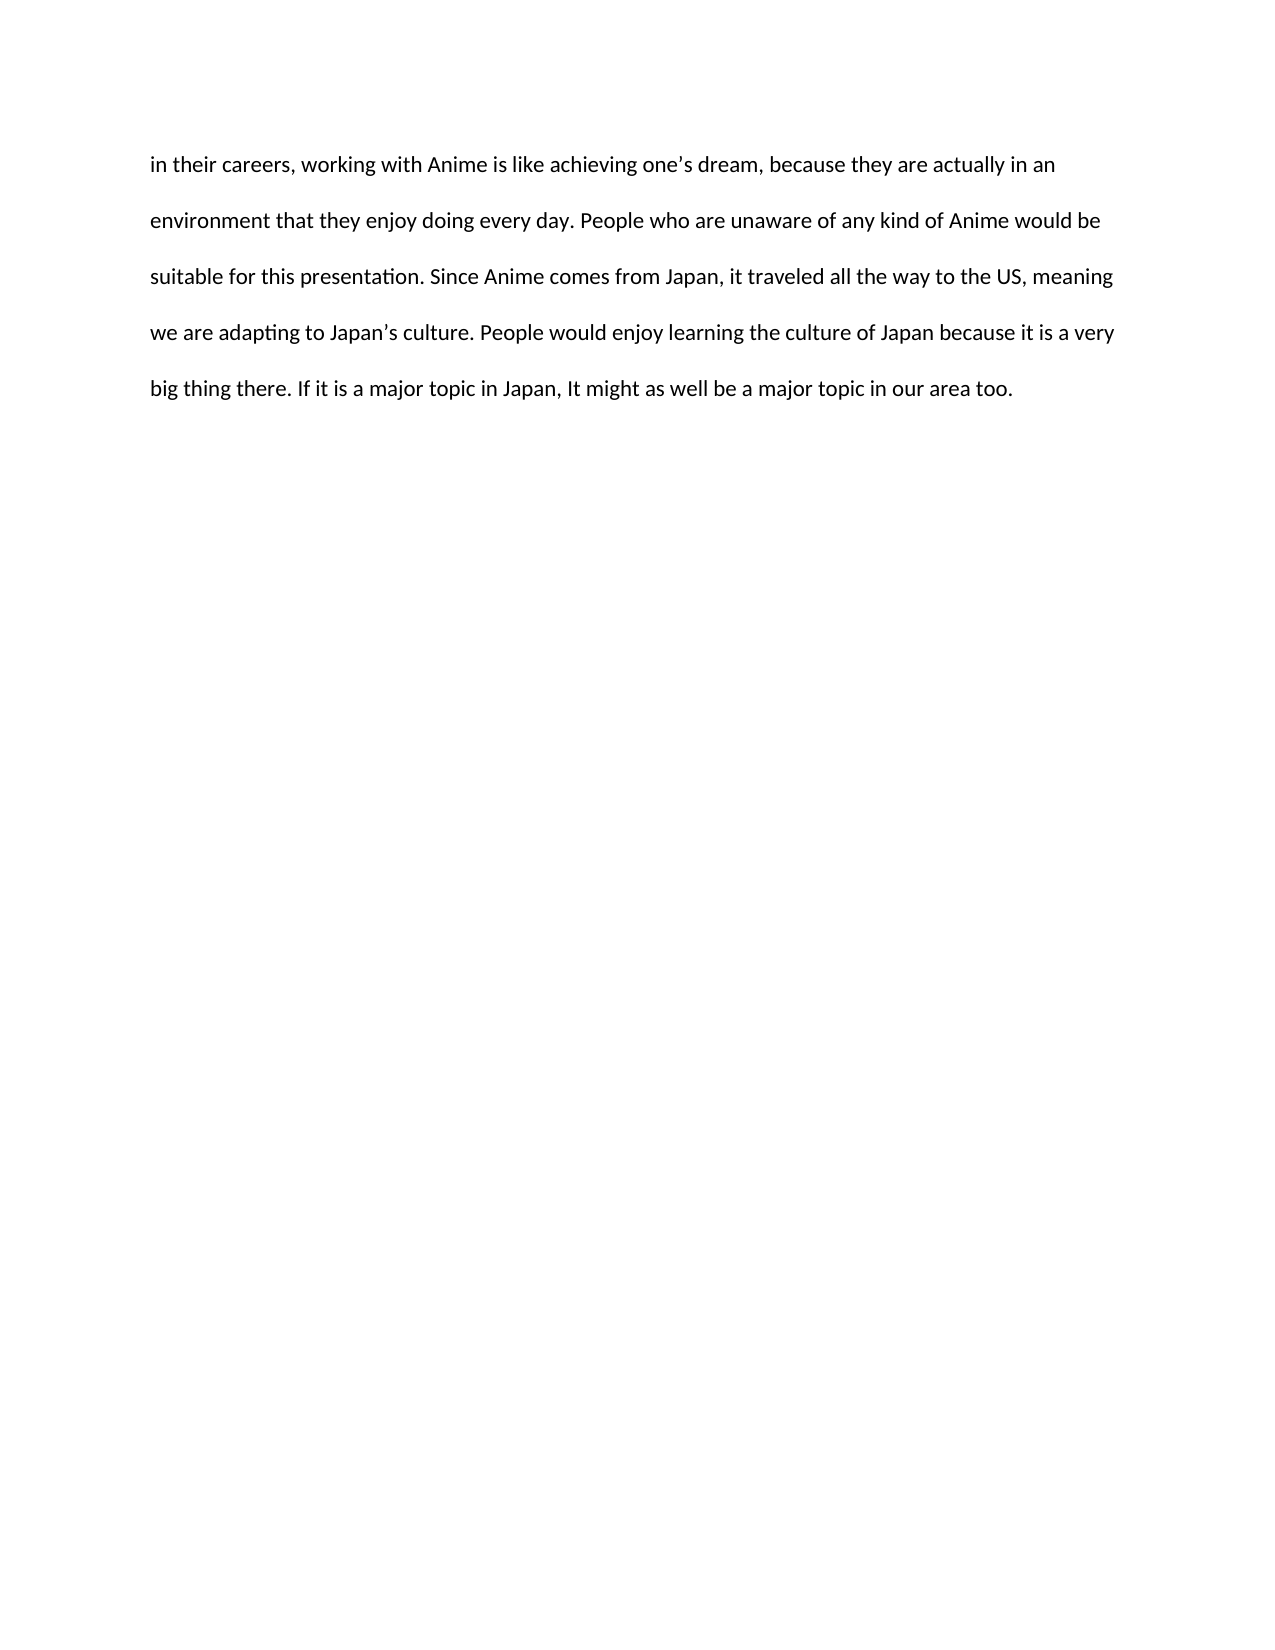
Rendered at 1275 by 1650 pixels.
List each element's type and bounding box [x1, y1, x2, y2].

text [150, 150, 1125, 402]
